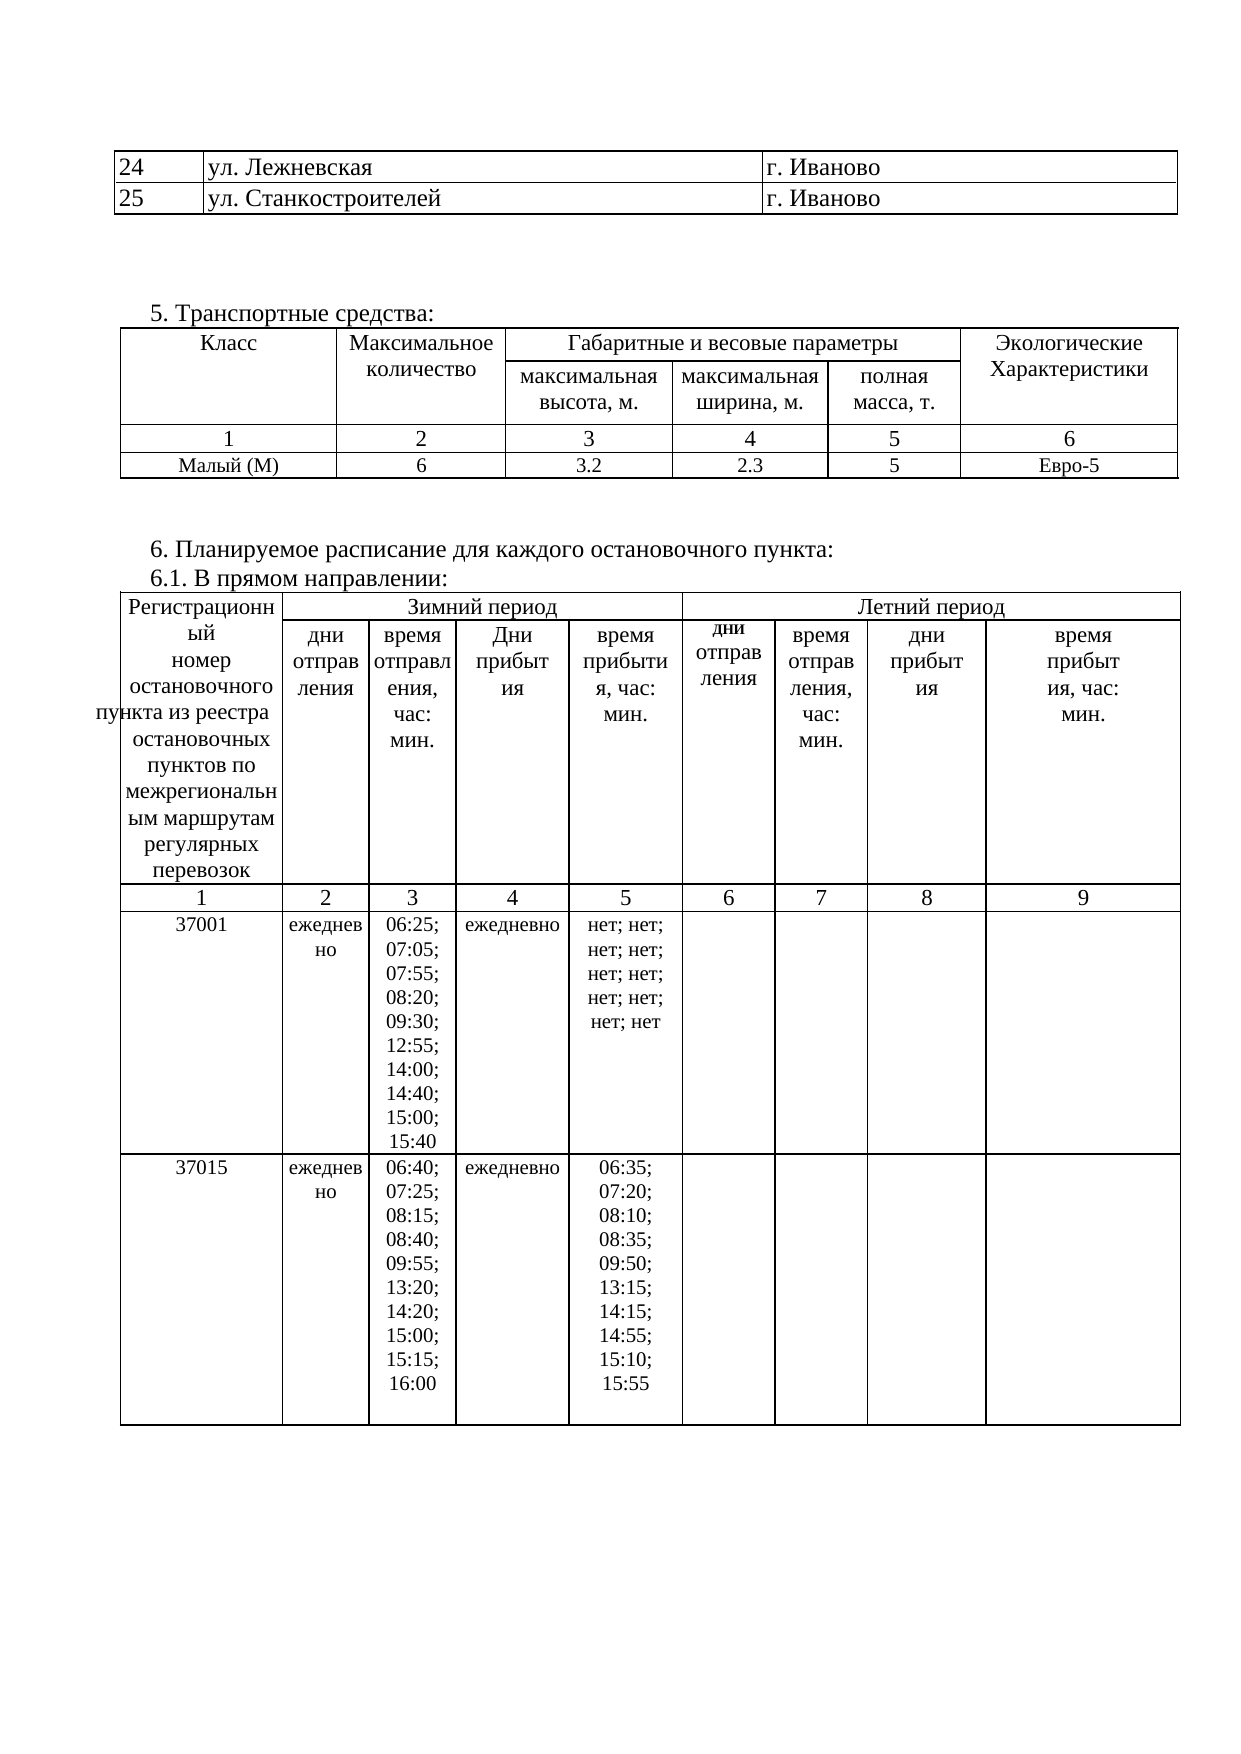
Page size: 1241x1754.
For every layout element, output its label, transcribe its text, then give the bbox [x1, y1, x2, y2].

table_cell 2 [337, 425, 505, 452]
table_cell ул. Лежневская [204, 152, 762, 181]
table_cell ежедневно [457, 1155, 568, 1424]
table_cell максимальная ширина, м. [673, 362, 827, 424]
table_cell [683, 912, 774, 1153]
table_cell время отправ ления, час: мин. [776, 621, 867, 883]
table_header Зимний период [283, 593, 682, 619]
text 5. Транспортные средства: [150, 298, 1090, 327]
table_cell полная масса, т. [829, 362, 960, 424]
table_cell 7 [776, 885, 867, 911]
table_cell 37015 [121, 1155, 282, 1424]
table_cell 24 [115, 152, 203, 181]
table_cell 3.2 [506, 453, 672, 477]
table_cell 5 [570, 885, 682, 911]
table_header Класс [121, 329, 336, 424]
table_cell 5 [829, 425, 960, 452]
table_cell 3 [506, 425, 672, 452]
table_cell 6 [337, 453, 505, 477]
table_cell ДНИ отправ ления [683, 621, 774, 883]
table_cell нет; нет; нет; нет; нет; нет; нет; нет; нет; нет [570, 912, 682, 1153]
table_cell Дни прибыт ия [457, 621, 568, 883]
text 6. Планируемое расписание для каждого остановочного пункта: [150, 534, 1090, 563]
table_cell максимальная высота, м. [506, 362, 672, 424]
table_cell 8 [868, 885, 985, 911]
table_header Экологические Характеристики [961, 329, 1177, 424]
table_cell 06:35; 07:20; 08:10; 08:35; 09:50; 13:15; 14:15; 14:55; 15:10; 15:55 [570, 1155, 682, 1424]
table_cell дни отправ ления [283, 621, 368, 883]
table_cell ежедневно [283, 912, 368, 1153]
table_cell время отправл ения, час: мин. [370, 621, 455, 883]
table_cell 6 [683, 885, 774, 911]
table_cell 4 [673, 425, 827, 452]
table_cell ежедневно [283, 1155, 368, 1424]
table_cell [868, 912, 985, 1153]
table_cell ул. Станкостроителей [204, 183, 762, 213]
table_header Максимальное количество [337, 329, 505, 424]
table_cell 2.3 [673, 453, 827, 477]
table_cell 3 [370, 885, 455, 911]
table_cell [776, 912, 867, 1153]
text 6.1. В прямом направлении: [150, 563, 1090, 591]
table_cell [868, 1155, 985, 1424]
table_cell 5 [829, 453, 960, 477]
table_cell г. Иваново [763, 152, 1177, 181]
table_cell 1 [121, 885, 282, 911]
table_cell 1 [121, 425, 336, 452]
table_cell 4 [457, 885, 568, 911]
table_cell 9 [987, 885, 1180, 911]
table_cell Малый (М) [121, 453, 336, 477]
table_header Габаритные и весовые параметры [506, 329, 960, 360]
table_cell ежедневно [457, 912, 568, 1153]
table_cell Евро-5 [961, 453, 1177, 477]
table_cell 06:40; 07:25; 08:15; 08:40; 09:55; 13:20; 14:20; 15:00; 15:15; 16:00 [370, 1155, 455, 1424]
table_cell время прибыти я, час: мин. [570, 621, 682, 883]
table_cell 37001 [121, 912, 282, 1153]
table_cell дни прибыт ия [868, 621, 985, 883]
table_cell 06:25; 07:05; 07:55; 08:20; 09:30; 12:55; 14:00; 14:40; 15:00; 15:40 [370, 912, 455, 1153]
table_header Летний период [683, 593, 1180, 619]
table_cell [683, 1155, 774, 1424]
table_header Регистрационный номер остановочного пункта из реестра остановочных пунктов по межрегиональным маршрутам регулярных перевозок [121, 593, 282, 883]
table_cell [987, 912, 1180, 1153]
table_cell [776, 1155, 867, 1424]
table_cell [987, 1155, 1180, 1424]
table_cell г. Иваново [763, 181, 1177, 213]
table_cell 25 [115, 183, 203, 213]
table_cell время прибыт ия, час: мин. [987, 621, 1180, 883]
table_cell 2 [283, 885, 368, 911]
table_cell 6 [961, 425, 1177, 452]
